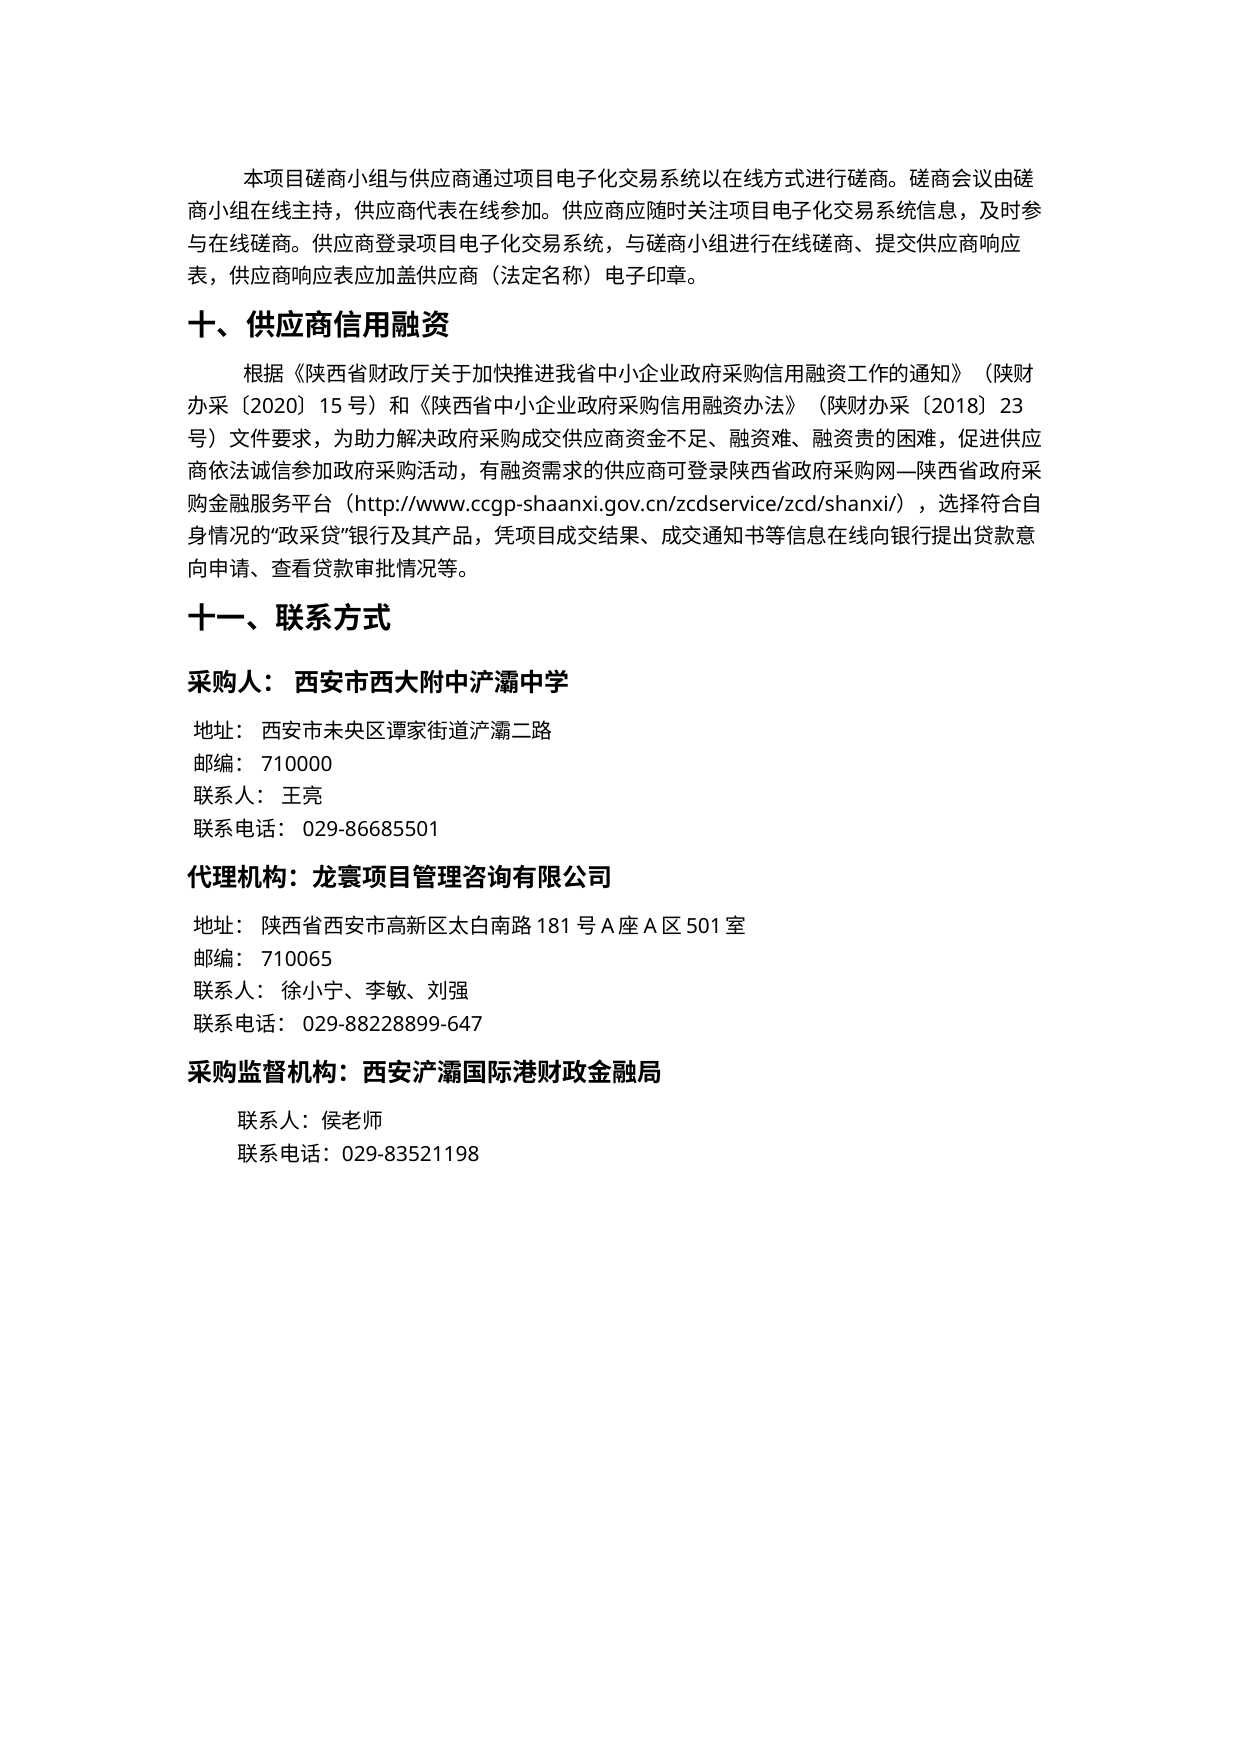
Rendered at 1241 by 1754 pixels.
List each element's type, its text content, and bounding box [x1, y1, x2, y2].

text 邮编： 710000 [187, 747, 1053, 779]
text 采购人： 西安市西大附中浐灞中学 [187, 649, 1053, 714]
text 采购监督机构：西安浐灞国际港财政金融局 [187, 1039, 1053, 1104]
text 联系电话： 029-88228899-647 [187, 1007, 1053, 1039]
text 邮编： 710065 [187, 942, 1053, 974]
text 联系电话： 029-86685501 [187, 812, 1053, 844]
text 十一、联系方式 [187, 584, 1053, 649]
text 联系人： 徐小宁、李敏、刘强 [187, 974, 1053, 1007]
text 联系人： 王亮 [187, 779, 1053, 812]
text 本项目磋商小组与供应商通过项目电子化交易系统以在线方式进行磋商。磋商会议由磋商小组在线主持，供应商代表在线参加。供应商应随时关注项目电子化交易系统信息，及时参与在线磋商。供应商登录项目电子化交易系统，与磋商小组进行在线磋商、提交供应商响应表，供应商响应表应加盖供应商（法定名称）电子印章。 [187, 162, 1053, 292]
text 代理机构：龙寰项目管理咨询有限公司 [187, 844, 1053, 909]
text 联系电话：029-83521198 [187, 1137, 1053, 1169]
text 十、供应商信用融资 [187, 292, 1053, 357]
text 地址： 西安市未央区谭家街道浐灞二路 [187, 714, 1053, 747]
text 联系人：侯老师 [187, 1104, 1053, 1137]
text 地址： 陕西省西安市高新区太白南路181号A座A区501室 [187, 909, 1053, 942]
text 根据《陕西省财政厅关于加快推进我省中小企业政府采购信用融资工作的通知》（陕财办采〔2020〕15 号）和《陕西省中小企业政府采购信用融资办法》（陕财办采〔2018〕23 号）文件要求，为助力解决政府采购成交供应商资金不足、融资难、融资贵的困难，促进供应商依法诚信参加政府采购活动，有融资需求的供应商可登录陕西省政府采购网—陕西省政府采购金融服务平台（http://www.ccgp-shaanxi.gov.cn/zcdservice/zcd/shanxi/），选择符合自身情况的“政采贷”银行及其产品，凭项目成交结果、成交通知书等信息在线向银行提出贷款意向申请、查看贷款审批情况等。 [187, 357, 1053, 584]
